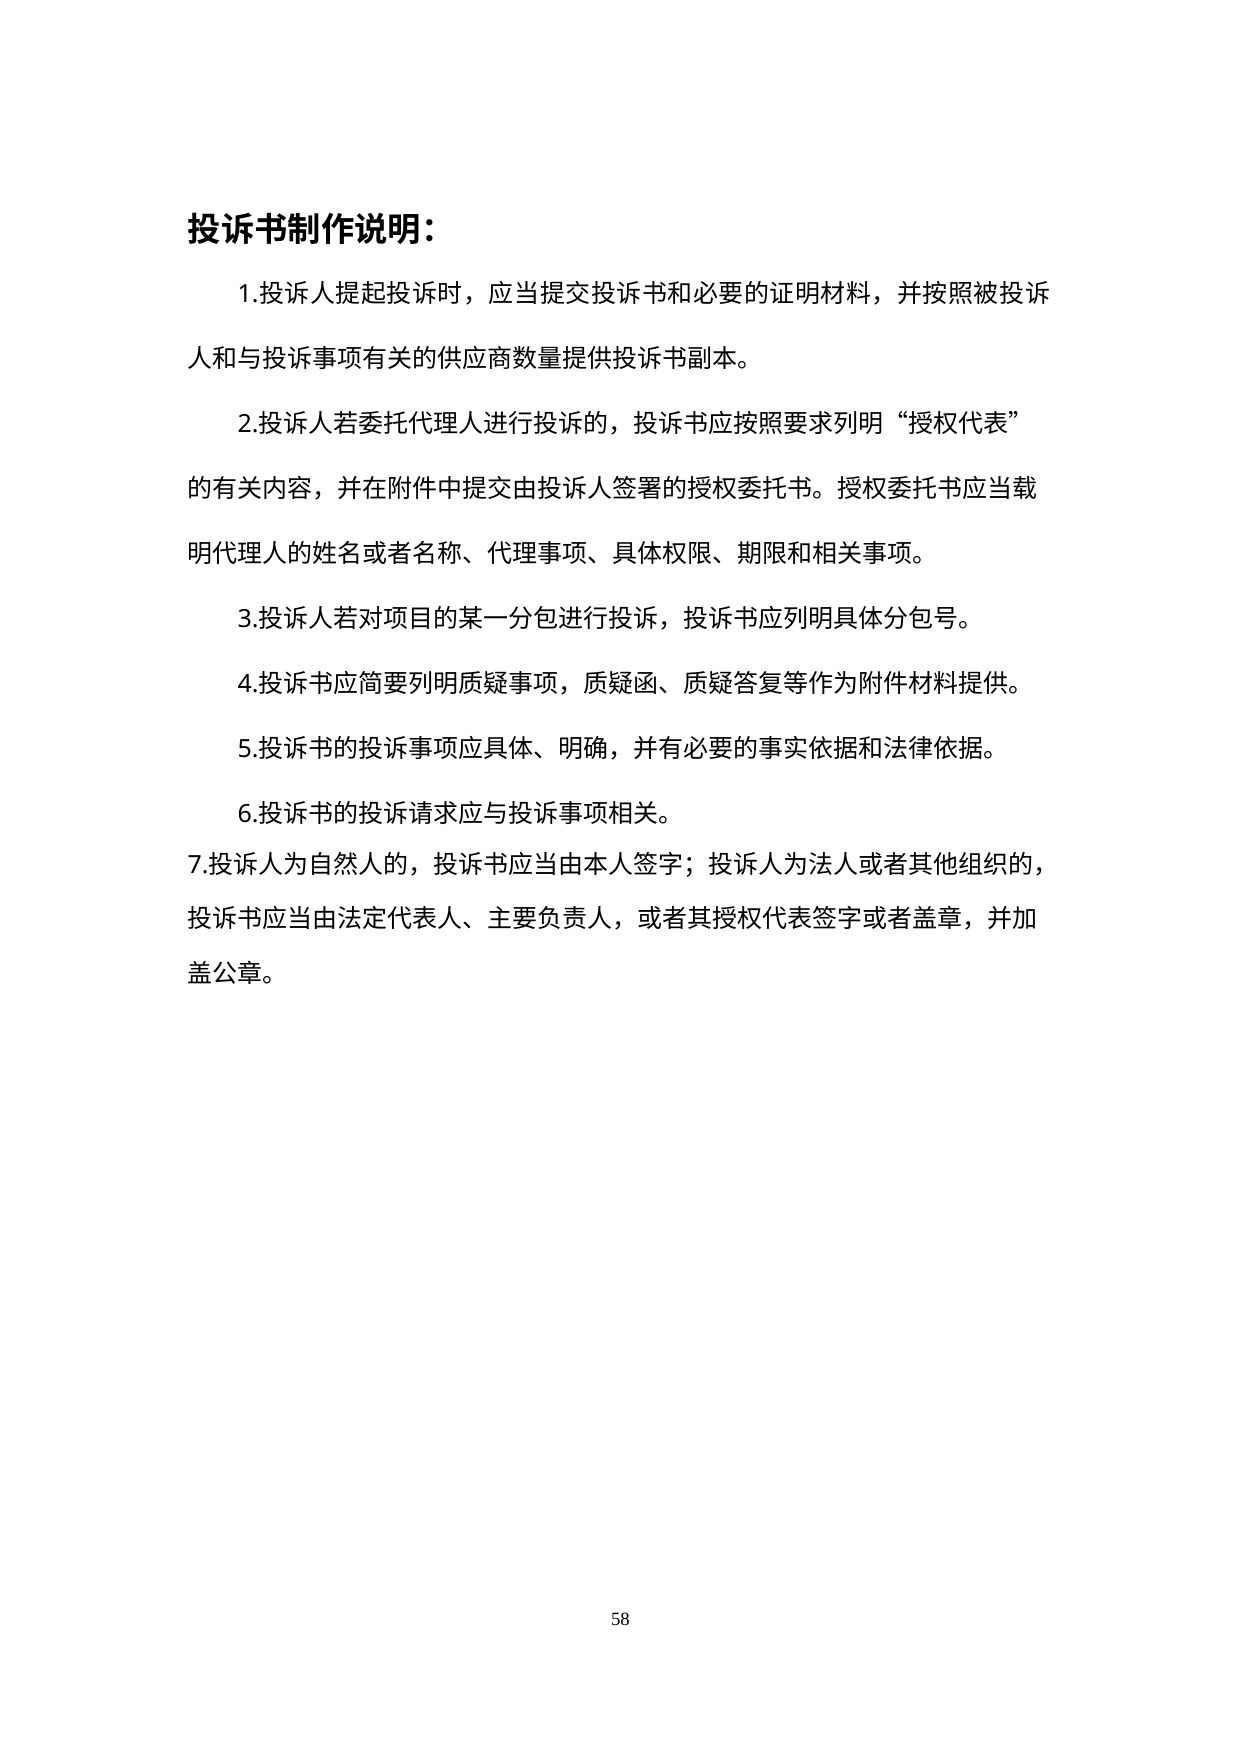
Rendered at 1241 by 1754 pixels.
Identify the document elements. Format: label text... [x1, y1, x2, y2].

text 1.投诉人提起投诉时，应当提交投诉书和必要的证明材料，并按照被投诉人和与投诉事项有关的供应商数量提供投诉书副本。 [187, 259, 1053, 389]
text 6.投诉书的投诉请求应与投诉事项相关。 [187, 779, 1053, 844]
text 2.投诉人若委托代理人进行投诉的，投诉书应按照要求列明“授权代表”的有关内容，并在附件中提交由投诉人签署的授权委托书。授权委托书应当载明代理人的姓名或者名称、代理事项、具体权限、期限和相关事项。 [187, 389, 1053, 584]
text 5.投诉书的投诉事项应具体、明确，并有必要的事实依据和法律依据。 [187, 714, 1053, 779]
text 3.投诉人若对项目的某一分包进行投诉，投诉书应列明具体分包号。 [187, 584, 1053, 649]
text 7.投诉人为自然人的，投诉书应当由本人签字；投诉人为法人或者其他组织的，投诉书应当由法定代表人、主要负责人，或者其授权代表签字或者盖章，并加盖公章。 [187, 844, 1053, 989]
text 4.投诉书应简要列明质疑事项，质疑函、质疑答复等作为附件材料提供。 [187, 649, 1053, 714]
text 投诉书制作说明： [187, 194, 1053, 259]
